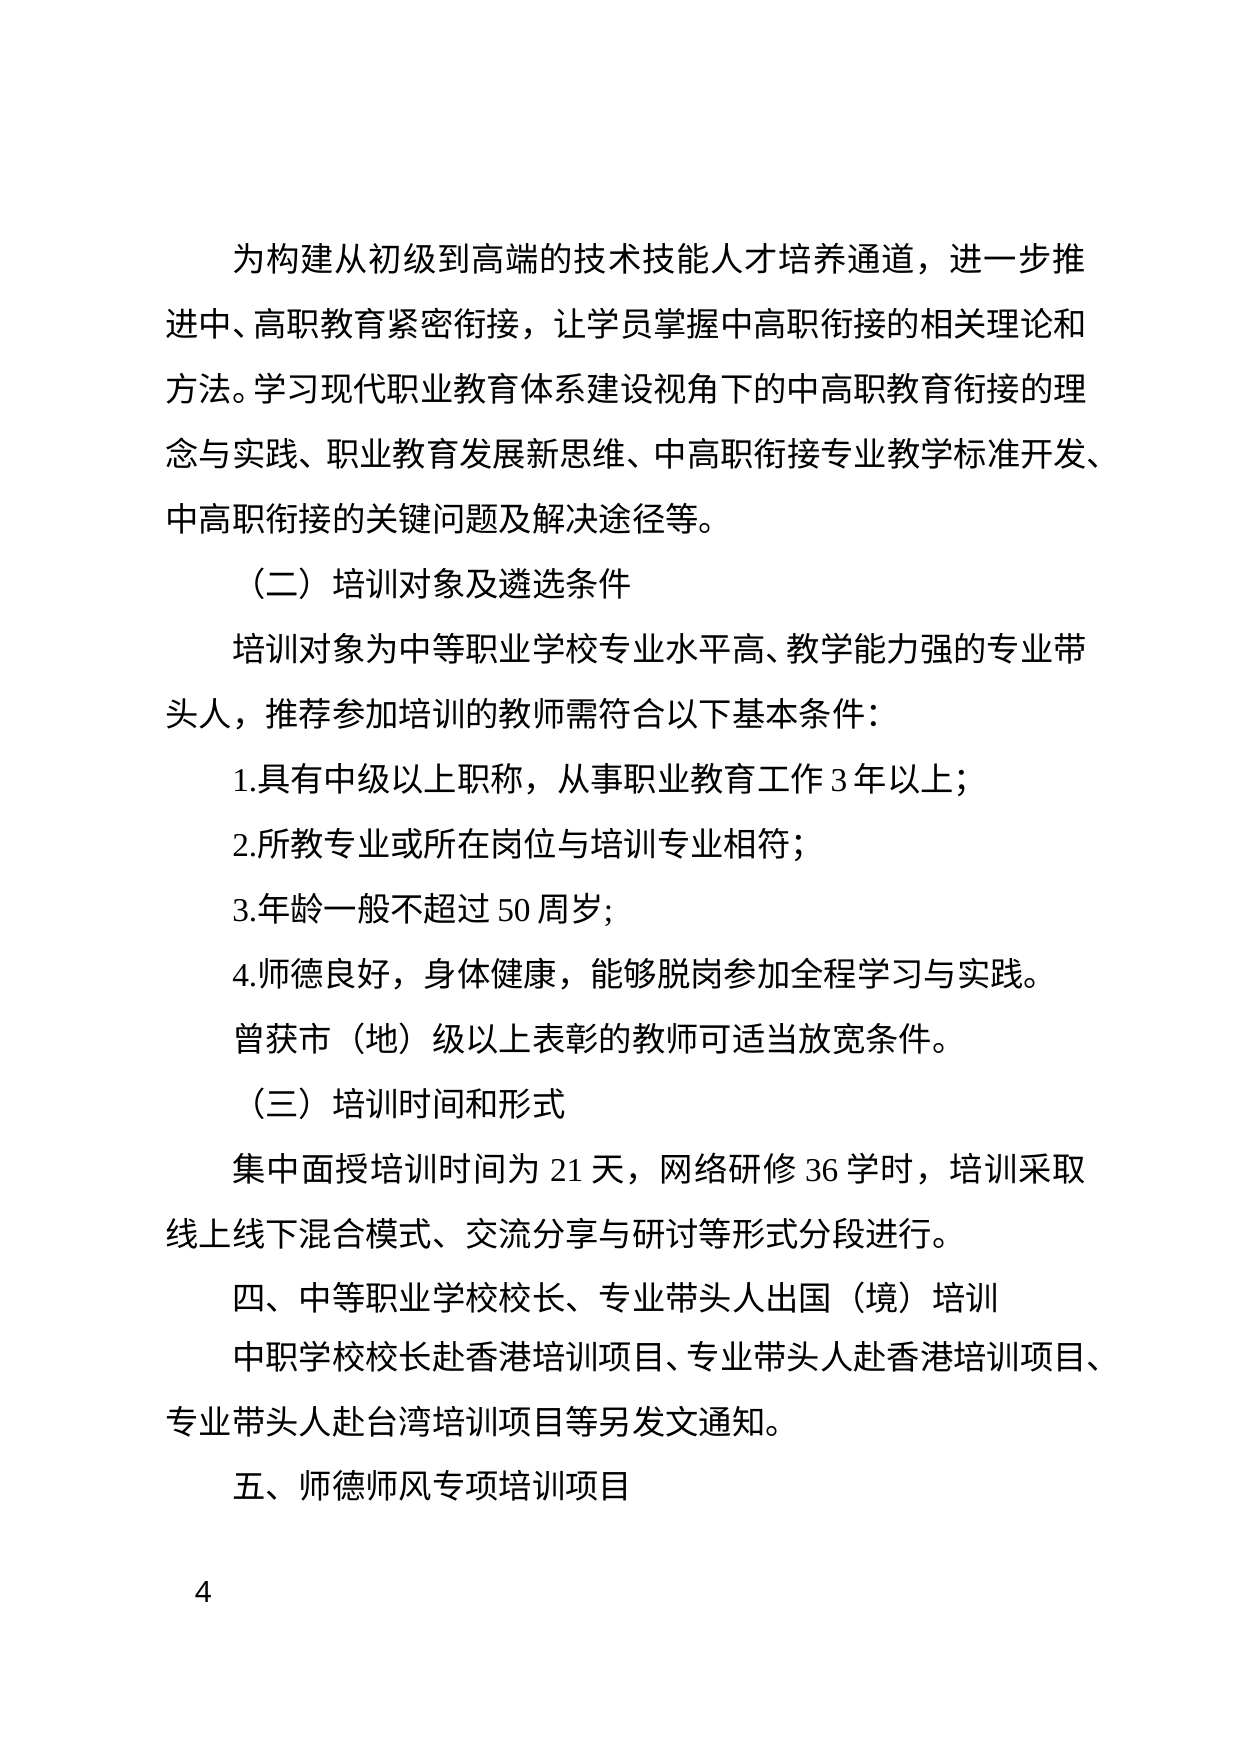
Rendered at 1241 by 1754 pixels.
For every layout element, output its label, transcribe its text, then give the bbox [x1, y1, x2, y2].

text （三）培训时间和形式 [165, 1134, 1087, 1199]
text 为构建从初级到高端的技术技能人才培养通道，进一步推进中、高职教育紧密衔接，让学员掌握中高职衔接的相关理论和方法。学习现代职业教育体系建设视角下的中高职教育衔接的理念与实践、职业教育发展新思维、中高职衔接专业教学标准开发、中高职衔接的关键问题及解决途径等。 [165, 289, 1087, 614]
text 2.所教专业或所在岗位与培训专业相符； [165, 874, 1087, 939]
text （一）培训目标和内容 [165, 224, 1087, 289]
text 4.师德良好，身体健康，能够脱岗参加全程学习与实践。 [165, 1004, 1087, 1069]
text 中职学校校长赴香港培训项目、专业带头人赴香港培训项目、专业带头人赴台湾培训项目等另发文通知。 [165, 1387, 1087, 1517]
text 曾获市（地）级以上表彰的教师可适当放宽条件。 [165, 1069, 1087, 1134]
text 四、中等职业学校校长、专业带头人出国（境）培训 [165, 1329, 1087, 1387]
text （二）培训对象及遴选条件 [165, 614, 1087, 679]
text 集中面授培训时间为21天，网络研修36学时，培训采取线上线下混合模式、交流分享与研讨等形式分段进行。 [165, 1199, 1087, 1329]
text 培训对象为中等职业学校专业水平高、教学能力强的专业带头人，推荐参加培训的教师需符合以下基本条件： [165, 679, 1087, 809]
text 3.年龄一般不超过50周岁; [165, 939, 1087, 1004]
text 1.具有中级以上职称，从事职业教育工作3年以上； [165, 809, 1087, 874]
